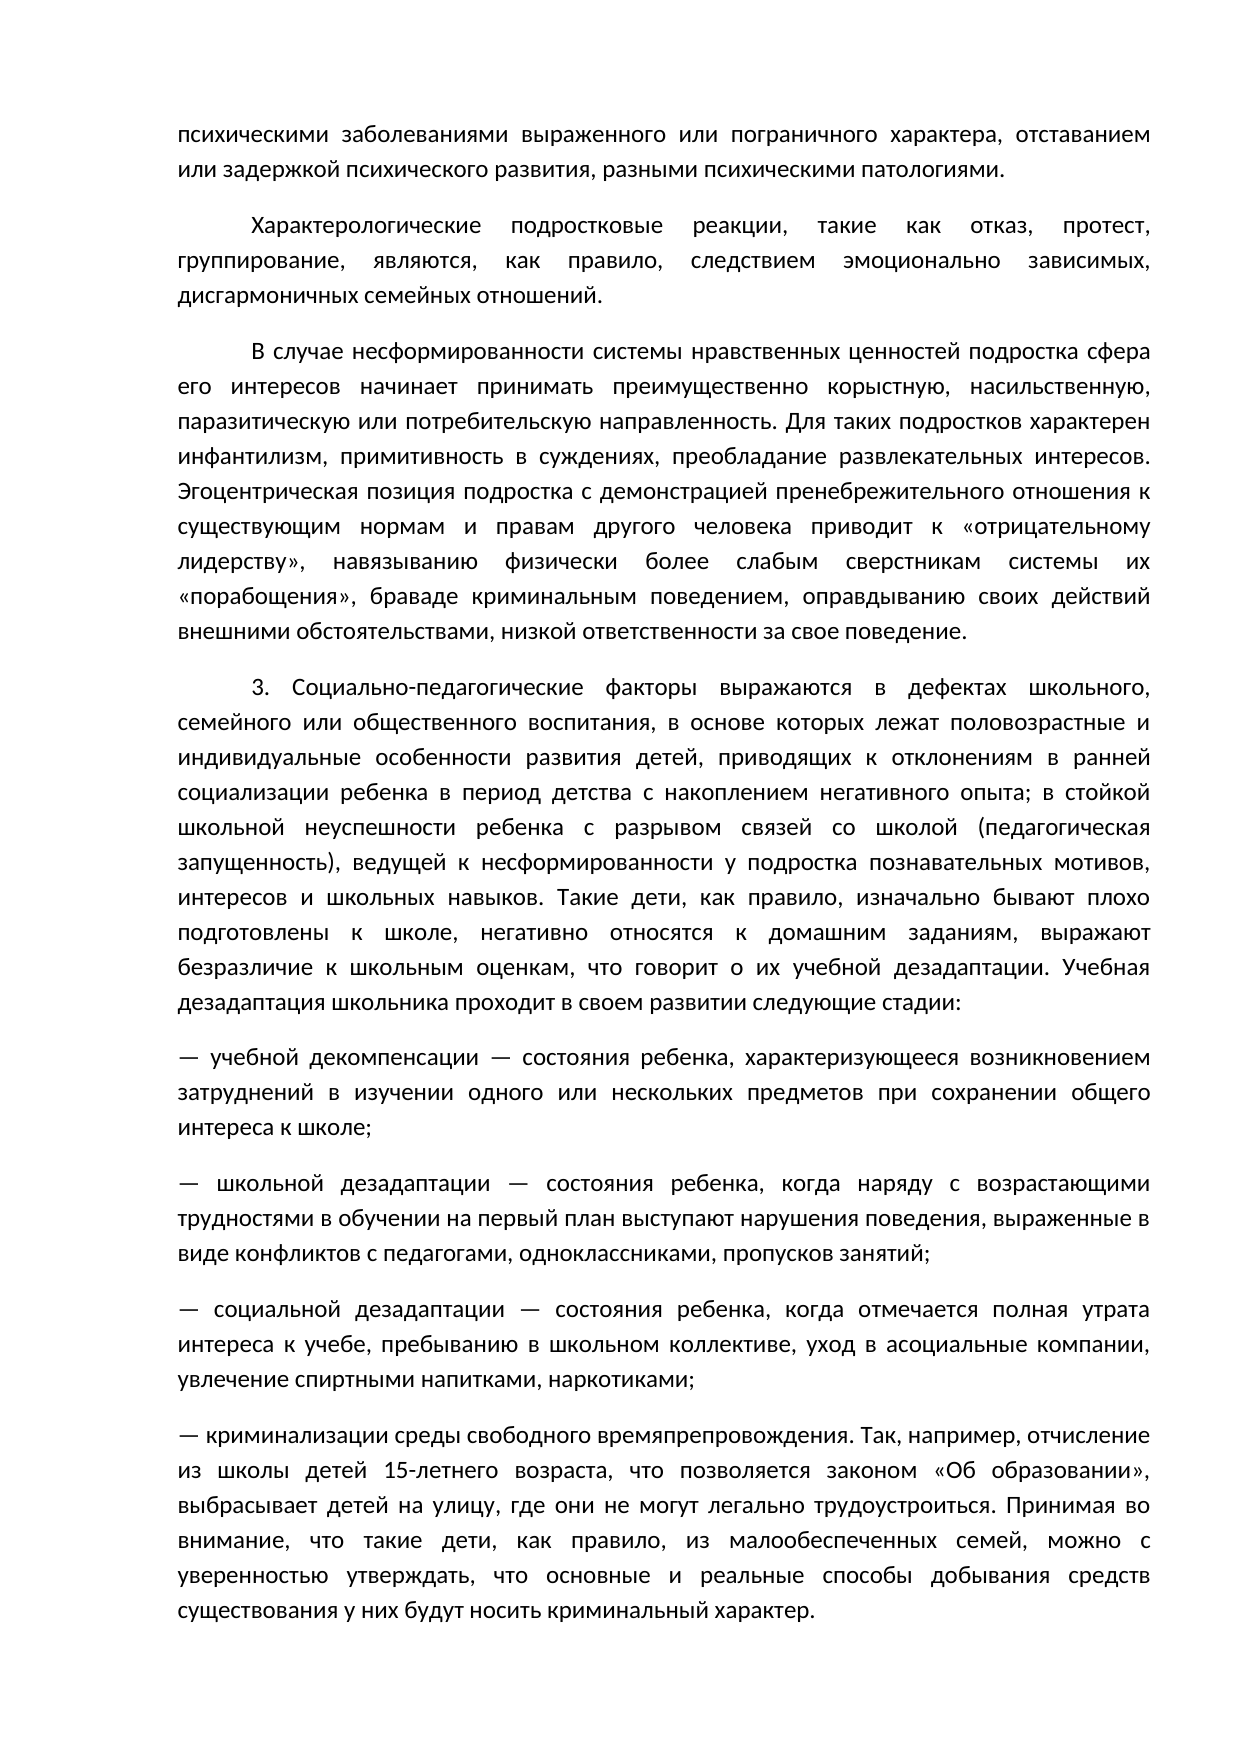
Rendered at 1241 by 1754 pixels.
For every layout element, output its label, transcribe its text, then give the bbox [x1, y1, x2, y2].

text Характерологические подростковые реакции, такие как отказ, протест, группирование, являются, как правило, следствием эмоционально зависимых, дисгармоничных семейных отношений. [177, 209, 1152, 309]
text — криминализации среды свободного времяпрепровождения. Так, например, отчисление из школы детей 15-летнего возраста, что позволяется законом «Об образовании», выбрасывает детей на улицу, где они не могут легально трудоустроиться. Принимая во внимание, что такие дети, как правило, из малообеспеченных семей, можно с уверенностью утверждать, что основные и реальные способы добывания средств существования у них будут носить криминальный характер. [177, 1419, 1152, 1624]
text — учебной декомпенсации — состояния ребенка, характеризующееся возникновением затруднений в изучении одного или нескольких предметов при сохранении общего интереса к школе; [177, 1041, 1152, 1142]
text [177, 118, 1152, 184]
text — школьной дезадаптации — состояния ребенка, когда наряду с возрастающими трудностями в обучении на первый план выступают нарушения поведения, выраженные в виде конфликтов с педагогами, одноклассниками, пропусков занятий; [177, 1167, 1152, 1268]
text — социальной дезадаптации — состояния ребенка, когда отмечается полная утрата интереса к учебе, пребыванию в школьном коллективе, уход в асоциальные компании, увлечение спиртными напитками, наркотиками; [177, 1293, 1152, 1394]
text В случае несформированности системы нравственных ценностей подростка сфера его интересов начинает принимать преимущественно корыстную, насильственную, паразитическую или потребительскую направленность. Для таких подростков характерен инфантилизм, примитивность в суждениях, преобладание развлекательных интересов. Эгоцентрическая позиция подростка с демонстрацией пренебрежительного отношения к существующим нормам и правам другого человека приводит к «отрицательному лидерству», навязыванию физически более слабым сверстникам системы их «порабощения», браваде криминальным поведением, оправдыванию своих действий внешними обстоятельствами, низкой ответственности за свое поведение. [177, 335, 1152, 645]
text 3. Социально-педагогические факторы выражаются в дефектах школьного, семейного или общественного воспитания, в основе которых лежат половозрастные и индивидуальные особенности развития детей, приводящих к отклонениям в ранней социализации ребенка в период детства с накоплением негативного опыта; в стойкой школьной неуспешности ребенка с разрывом связей со школой (педагогическая запущенность), ведущей к несформированности у подростка познавательных мотивов, интересов и школьных навыков. Такие дети, как правило, изначально бывают плохо подготовлены к школе, негативно относятся к домашним заданиям, выражают безразличие к школьным оценкам, что говорит о их учебной дезадаптации. Учебная дезадаптация школьника проходит в своем развитии следующие стадии: [177, 671, 1152, 1016]
